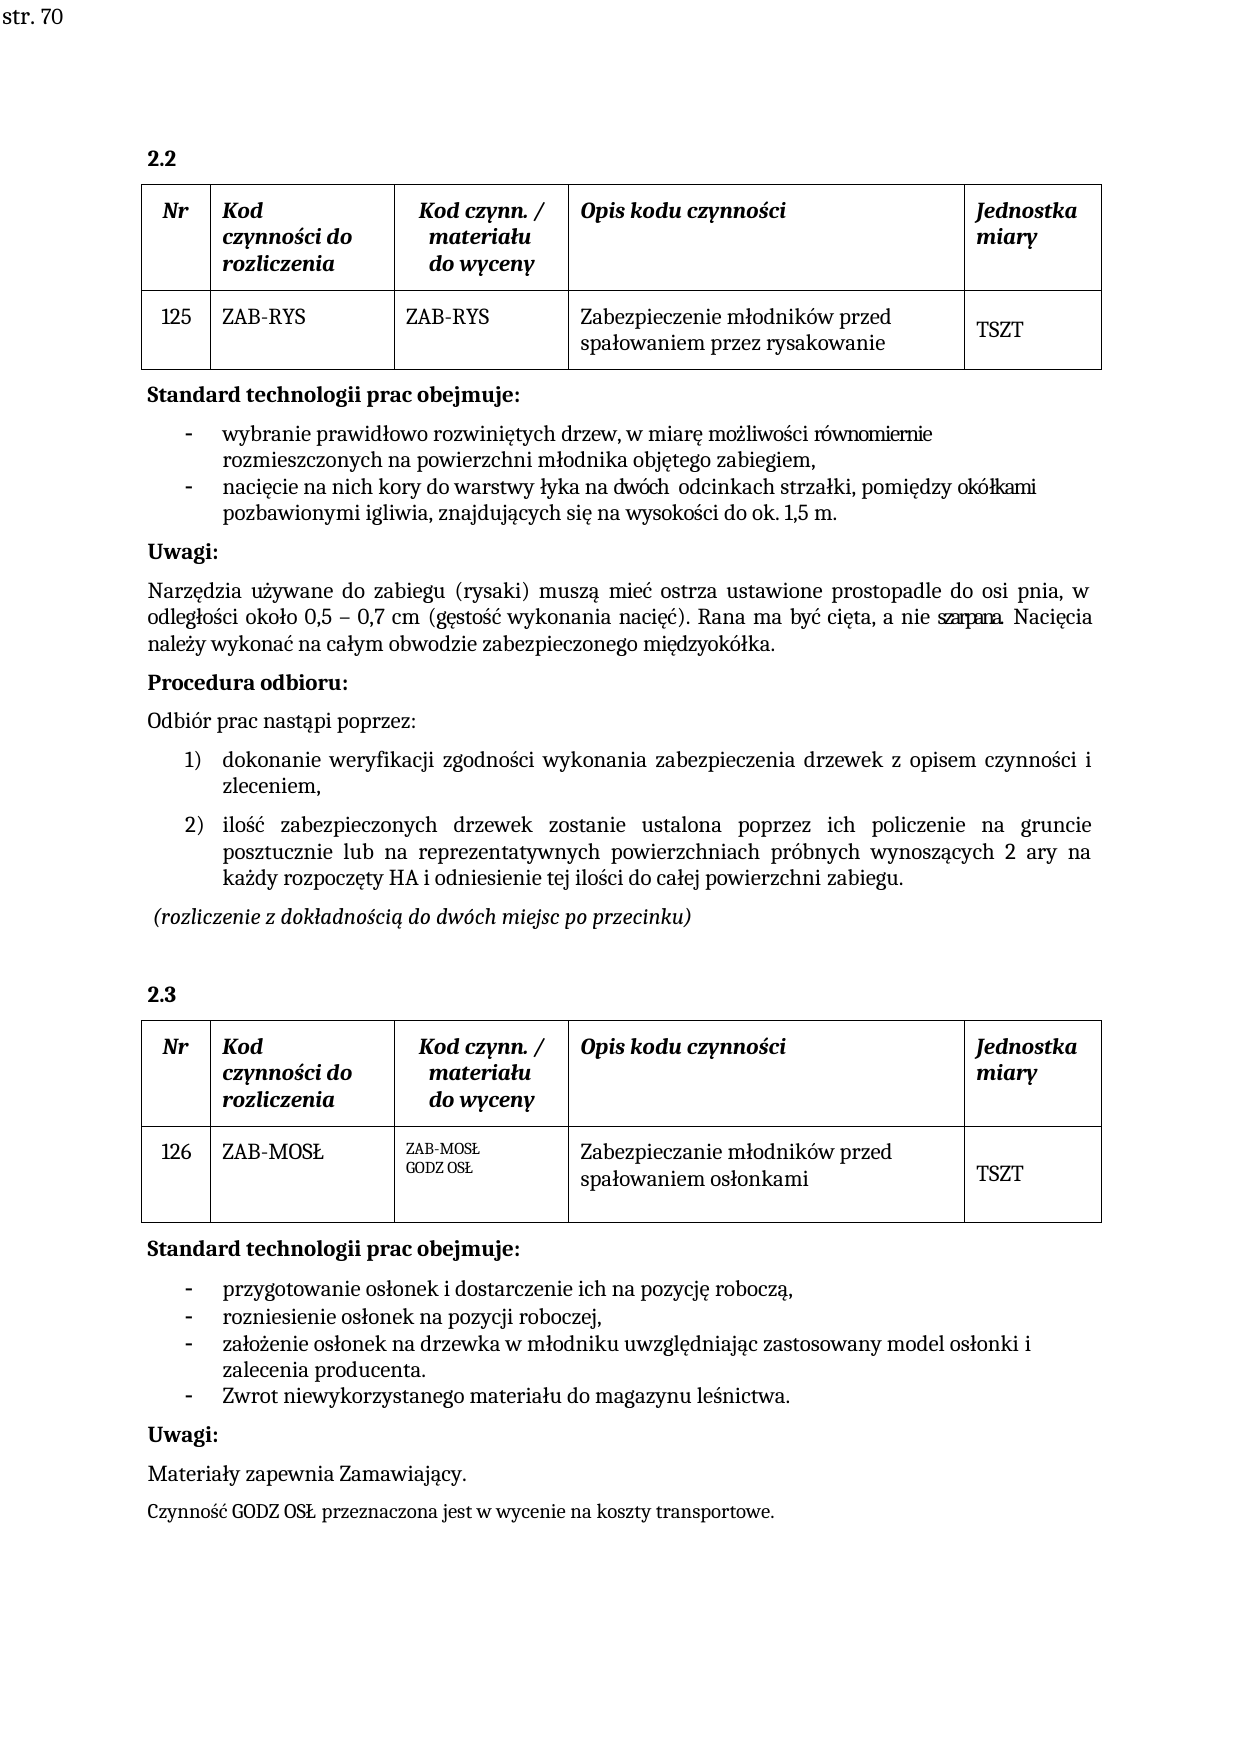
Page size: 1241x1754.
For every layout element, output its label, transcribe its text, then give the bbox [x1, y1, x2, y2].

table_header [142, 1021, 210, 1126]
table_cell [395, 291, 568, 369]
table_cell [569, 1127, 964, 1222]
list ilość zabezpieczonych drzewek zostanie ustalona poprzez ich policzenie na gruncie posztucznie lub na reprezentatywnych powierzchniach próbnych wynoszących 2 ary na każdy rozpoczęty HA i odniesienie tej ilości do całej powierzchni zabiegu. [185, 812, 1093, 891]
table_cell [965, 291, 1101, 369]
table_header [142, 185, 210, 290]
subtitle Uwagi: [147, 1422, 1119, 1448]
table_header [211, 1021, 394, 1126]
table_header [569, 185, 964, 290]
subtitle Procedura odbioru: [147, 669, 1119, 696]
text Narzędzia używane do zabiegu (rysaki) muszą mieć ostrza ustawione prostopadle do osi pnia, w odległości około 0,5 – 0,7 cm (gęstość wykonania nacięć). Rana ma być cięta, a nie szarpana. Nacięcia należy wykonać na całym obwodzie zabezpieczonego międzyokółka. [147, 578, 1093, 657]
subtitle Uwagi: [147, 539, 1119, 565]
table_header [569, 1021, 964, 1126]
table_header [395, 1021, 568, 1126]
text Odbiór prac nastąpi poprzez: [147, 708, 1119, 734]
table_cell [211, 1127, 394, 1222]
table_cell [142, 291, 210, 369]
text  Zwrot niewykorzystanego materiału do magazynu leśnictwa. [185, 1383, 1119, 1409]
subtitle 2.2 [147, 146, 1119, 172]
text Materiały zapewnia Zamawiający. [147, 1461, 1119, 1487]
subtitle 2.3 [147, 981, 1119, 1008]
text Standard technologii prac obejmuje: [147, 382, 1119, 408]
list dokonanie weryfikacji zgodności wykonania zabezpieczenia drzewek z opisem czynności i zleceniem, [185, 747, 1093, 800]
text Standard technologii prac obejmuje: [147, 1235, 1119, 1262]
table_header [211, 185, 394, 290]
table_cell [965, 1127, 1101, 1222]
text (rozliczenie z dokładnością do dwóch miejsc po przecinku) [152, 904, 1119, 930]
text  nacięcie na nich kory do warstwy łyka na dwóch odcinkach strzałki, pomiędzy okółkami pozbawionymi igliwia, znajdujących się na wysokości do ok. 1,5 m. [185, 474, 1085, 526]
text  wybranie prawidłowo rozwiniętych drzew, w miarę możliwości równomiernie rozmieszczonych na powierzchni młodnika objętego zabiegiem, [185, 421, 1085, 473]
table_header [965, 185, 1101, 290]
text  założenie osłonek na drzewka w młodniku uwzględniając zastosowany model osłonki i zalecenia producenta. [185, 1331, 1085, 1383]
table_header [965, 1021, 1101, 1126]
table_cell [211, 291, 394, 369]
text Czynność GODZ OSŁ przeznaczona jest w wycenie na koszty transportowe. [147, 1500, 1119, 1524]
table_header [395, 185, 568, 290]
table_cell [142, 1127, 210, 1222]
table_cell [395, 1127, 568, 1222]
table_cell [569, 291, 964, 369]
text  rozniesienie osłonek na pozycji roboczej, [185, 1302, 1119, 1330]
text  przygotowanie osłonek i dostarczenie ich na pozycję roboczą, [185, 1274, 1119, 1302]
